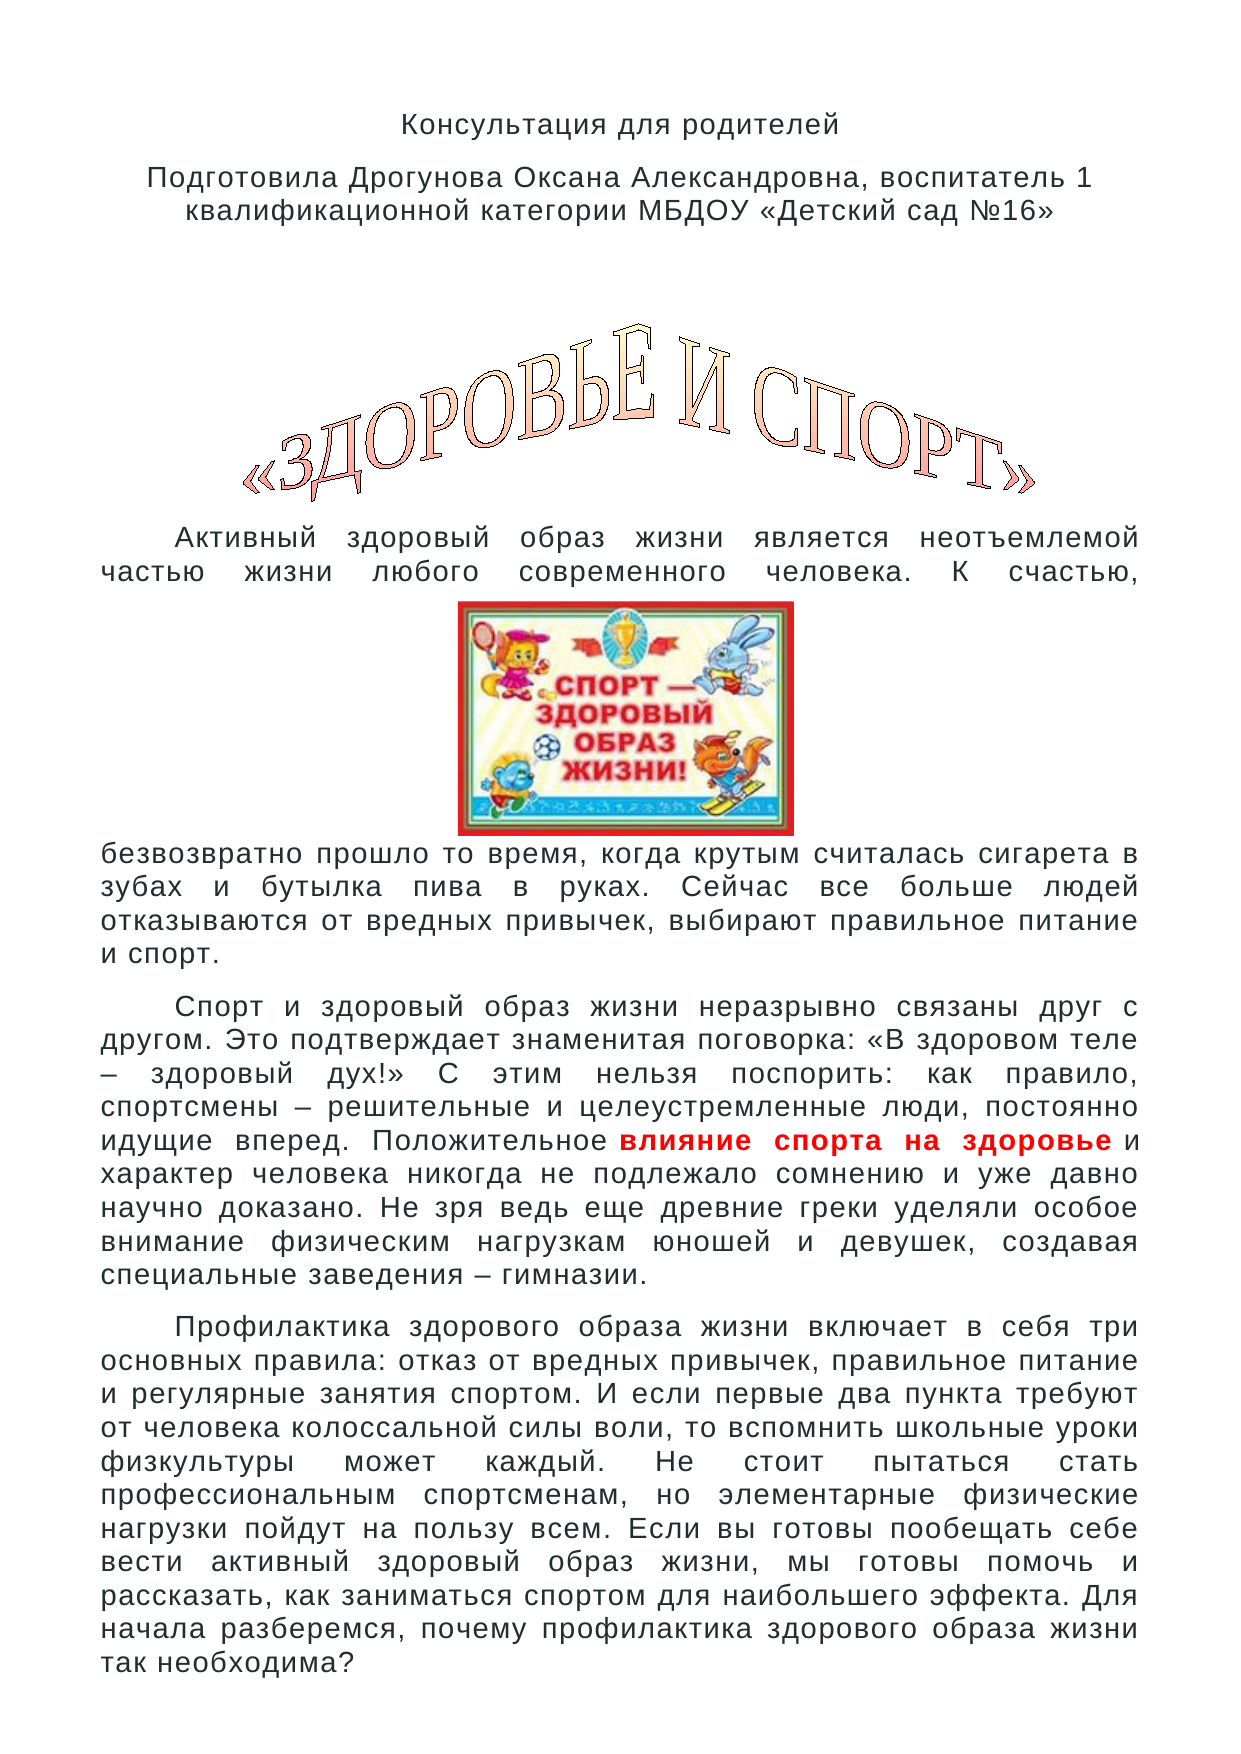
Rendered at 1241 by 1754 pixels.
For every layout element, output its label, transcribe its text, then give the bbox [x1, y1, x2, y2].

picture [457, 601, 794, 836]
text Активный здоровый образ жизни является неотъемлемой частью жизни любого современного человека. К счастью, безвозвратно прошло то время, когда крутым считалась сигарета в зубах и бутылка пива в руках. Сейчас все больше людей отказываются от вредных привычек, выбирают правильное питание и спорт. [100, 335, 1140, 970]
text Спорт и здоровый образ жизни неразрывно связаны друг с другом. Это подтверждает знаменитая поговорка: «В здоровом теле – здоровый дух!» С этим нельзя поспорить: как правило, спортсмены – решительные и целеустремленные люди, постоянно идущие вперед. Положительное влияние спорта на здоровье и характер человека никогда не подлежало сомнению и уже давно научно доказано. Не зря ведь еще древние греки уделяли особое внимание физическим нагрузкам юношей и девушек, создавая специальные заведения – гимназии. [100, 989, 1140, 1291]
text Профилактика здорового образа жизни включает в себя три основных правила: отказ от вредных привычек, правильное питание и регулярные занятия спортом. И если первые два пункта требуют от человека колоссальной силы воли, то вспомнить школьные уроки физкультуры может каждый. Не стоит пытаться стать профессиональным спортсменам, но элементарные физические нагрузки пойдут на пользу всем. Если вы готовы пообещать себе вести активный здоровый образ жизни, мы готовы помочь и рассказать, как заниматься спортом для наибольшего эффекта. Для начала разберемся, почему профилактика здорового образа жизни так необходима? [100, 1309, 1140, 1678]
text Подготовила Дрогунова Оксана Александровна, воспитатель 1 квалификационной категории МБДОУ «Детский сад №16» [100, 160, 1140, 227]
